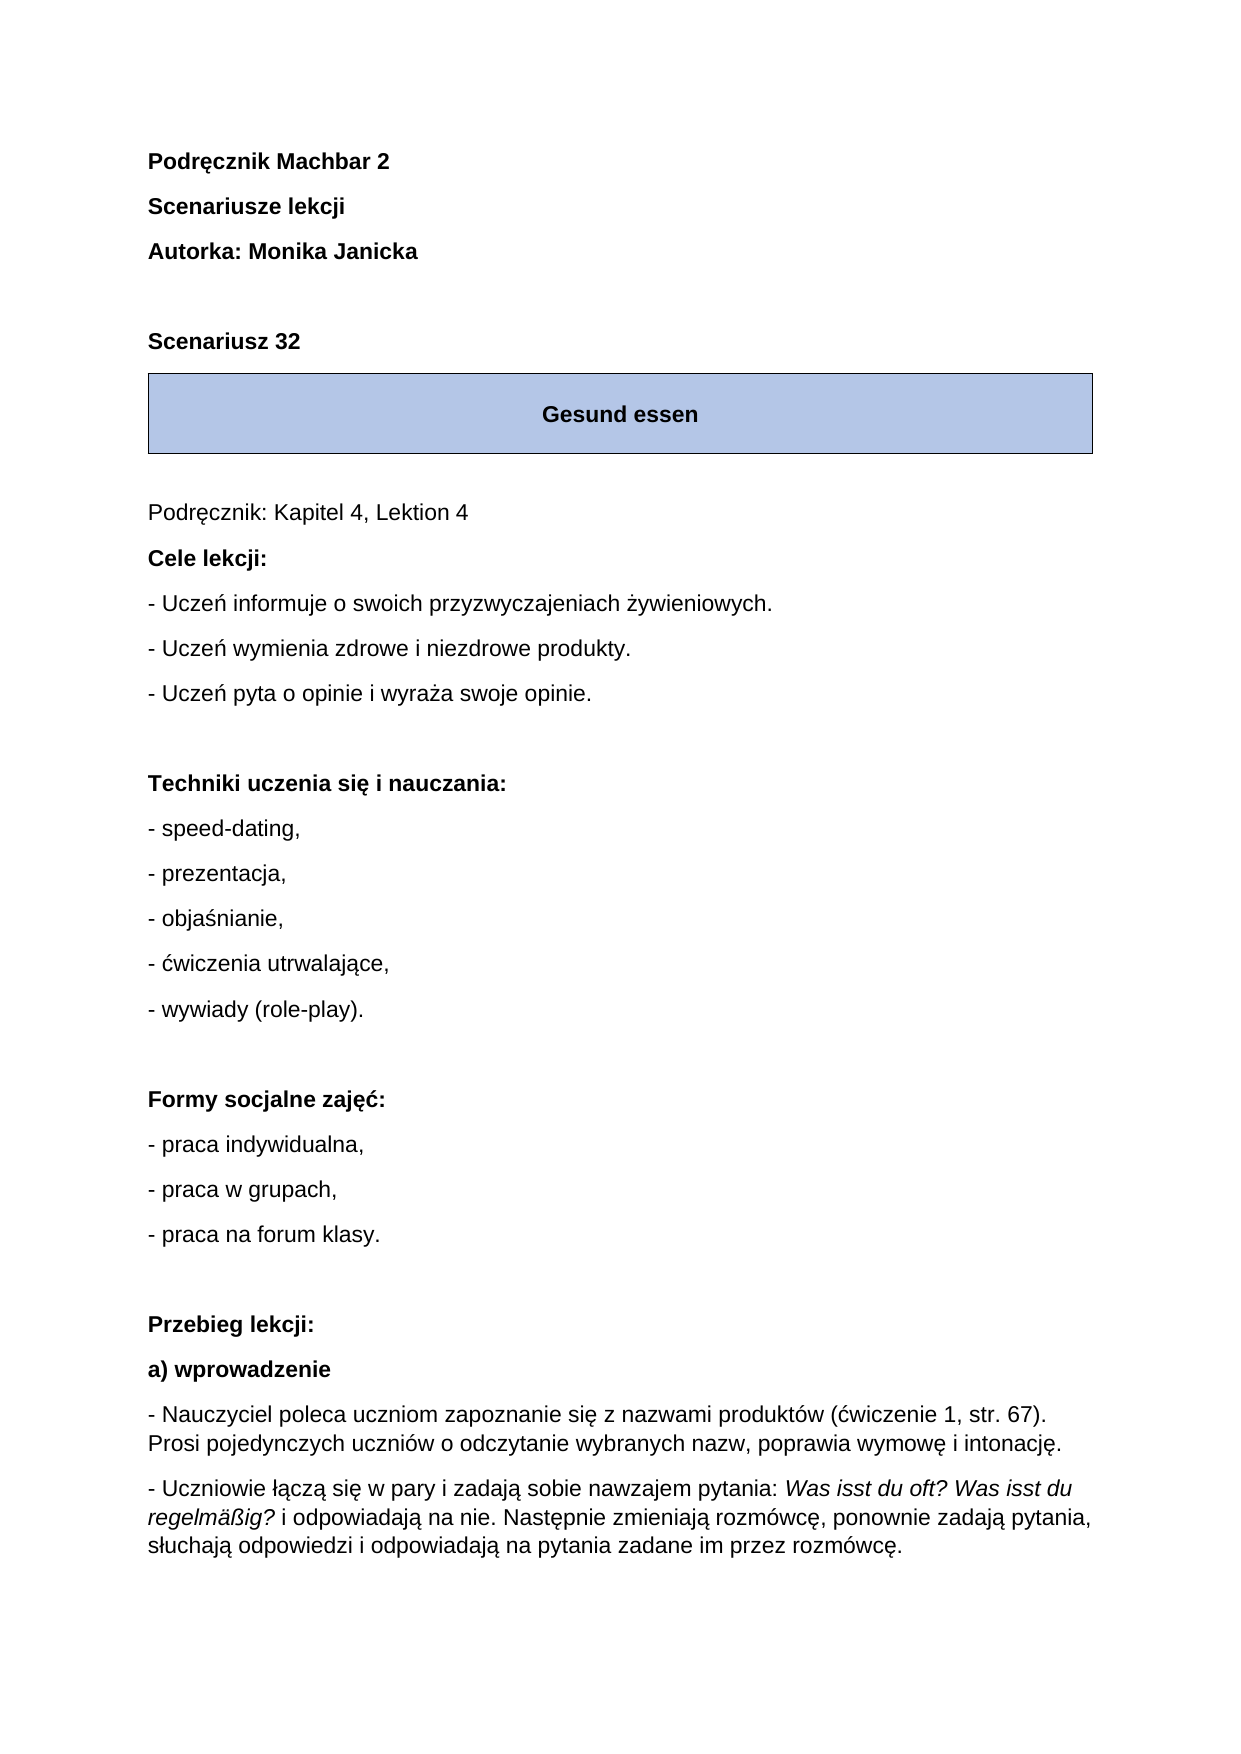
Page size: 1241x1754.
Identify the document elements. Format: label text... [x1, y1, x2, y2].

text - praca w grupach, [148, 1176, 1093, 1202]
text - Uczeń wymienia zdrowe i niezdrowe produkty. [148, 635, 1093, 661]
text Scenariusz 32 [148, 328, 1093, 354]
text - prezentacja, [148, 860, 1093, 887]
text Cele lekcji: [148, 544, 1093, 571]
text - praca indywidualna, [148, 1131, 1093, 1157]
text Formy socjalne zajęć: [148, 1086, 1093, 1112]
table_header Gesund essen [149, 374, 1092, 453]
text - Uczniowie łączą się w pary i zadają sobie nawzajem pytania: Was isst du oft? Was isst du regelmäßig? i odpowiadają na nie. Następnie zmieniają rozmówcę, ponownie zadają pytania, słuchają odpowiedzi i odpowiadają na pytania zadane im przez rozmówcę. [148, 1475, 1093, 1558]
text - speed-dating, [148, 815, 1093, 841]
text Scenariusze lekcji [148, 193, 1093, 219]
text - praca na forum klasy. [148, 1221, 1093, 1247]
text Techniki uczenia się i nauczania: [148, 770, 1093, 796]
text - Uczeń informuje o swoich przyzwyczajeniach żywieniowych. [148, 589, 1093, 616]
text Przebieg lekcji: [148, 1311, 1093, 1338]
text - Uczeń pyta o opinie i wyraża swoje opinie. [148, 680, 1093, 706]
text a) wprowadzenie [148, 1356, 1093, 1383]
text - wywiady (role-play). [148, 996, 1093, 1022]
text - ćwiczenia utrwalające, [148, 950, 1093, 977]
text - Nauczyciel poleca uczniom zapoznanie się z nazwami produktów (ćwiczenie 1, str. 67). Prosi pojedynczych uczniów o odczytanie wybranych nazw, poprawia wymowę i intonację. [148, 1401, 1093, 1456]
text Podręcznik: Kapitel 4, Lektion 4 [148, 499, 1093, 526]
text Autorka: Monika Janicka [148, 238, 1093, 264]
text - objaśnianie, [148, 905, 1093, 932]
text Podręcznik Machbar 2 [148, 148, 1093, 174]
